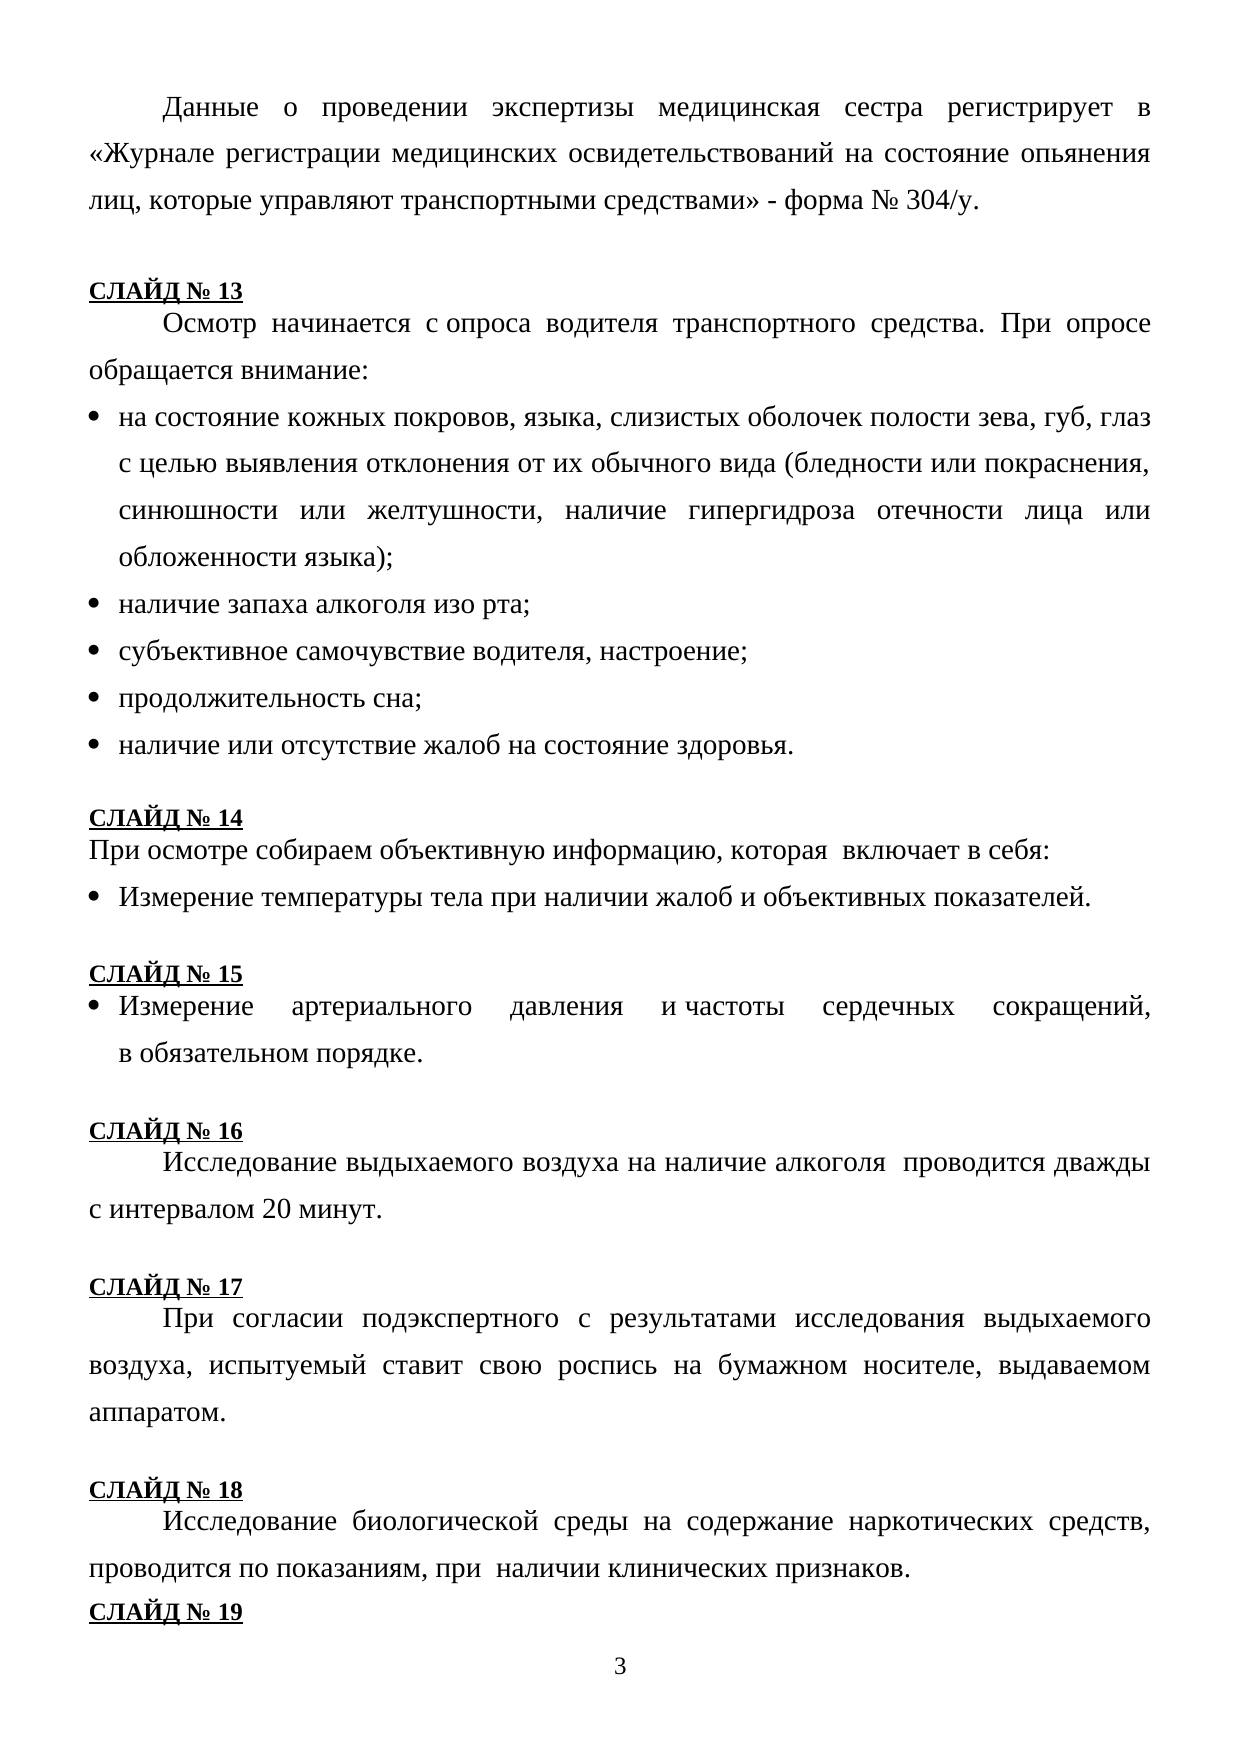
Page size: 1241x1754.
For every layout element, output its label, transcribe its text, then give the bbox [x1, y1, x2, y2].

text Исследование выдыхаемого воздуха на наличие алкоголя проводится дважды с интервалом 20 минут. [89, 1144, 1152, 1225]
list наличие запаха алкоголя изо рта; [89, 586, 1152, 620]
text Исследование биологической среды на содержание наркотических средств, проводится по показаниям, при наличии клинических признаков. [89, 1503, 1152, 1584]
list наличие или отсутствие жалоб на состояние здоровья. [89, 727, 1152, 761]
list субъективное самочувствие водителя, настроение; [89, 633, 1152, 667]
list Измерение температуры тела при наличии жалоб и объективных показателей. [89, 879, 1152, 913]
text Слайд № 18 [89, 1475, 1152, 1503]
text Слайд № 17 [89, 1272, 1152, 1301]
text Осмотр начинается с опроса водителя транспортного средства. При опросе обращается внимание: [89, 305, 1152, 385]
text При осмотре собираем объективную информацию, которая включает в себя: [89, 832, 1152, 866]
text Данные о проведении экспертизы медицинская сестра регистрирует в «Журнале регистрации медицинских освидетельствований на состояние опьянения лиц, которые управляют транспортными средствами» - форма № 304/у. [89, 89, 1152, 216]
text Слайд № 13 [89, 276, 1152, 305]
text Слайд № 16 [89, 1116, 1152, 1144]
list продолжительность сна; [89, 680, 1152, 714]
list Измерение артериального давления и частоты сердечных сокращений, в обязательном порядке. [89, 988, 1152, 1069]
text Слайд № 19 [89, 1597, 1152, 1626]
text Слайд № 14 [89, 803, 1152, 832]
list на состояние кожных покровов, языка, слизистых оболочек полости зева, губ, глаз с целью выявления отклонения от их обычного вида (бледности или покраснения, синюшности или желтушности, наличие гипергидроза отечности лица или обложенности языка); [89, 399, 1152, 573]
text При согласии подэкспертного с результатами исследования выдыхаемого воздуха, испытуемый ставит свою роспись на бумажном носителе, выдаваемом аппаратом. [89, 1301, 1152, 1428]
text Слайд № 15 [89, 959, 1152, 988]
